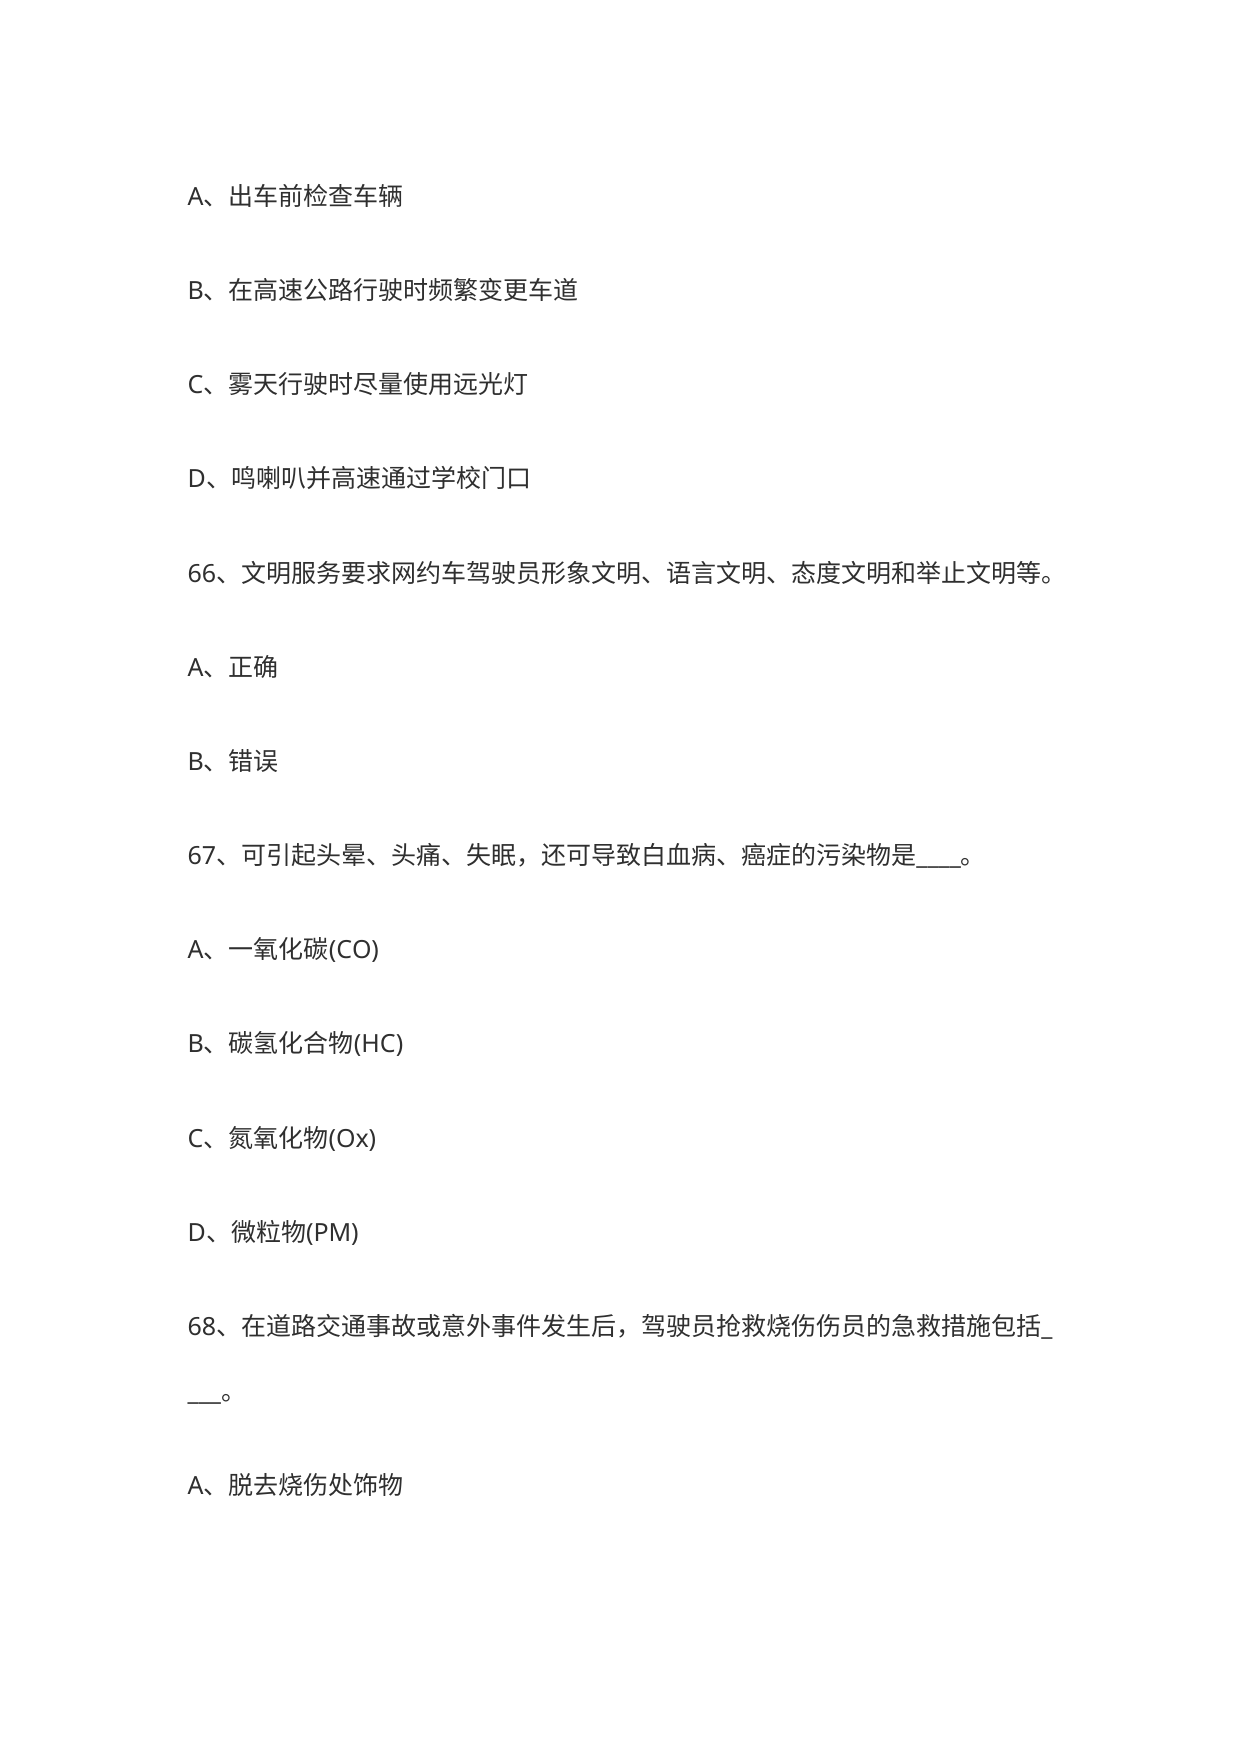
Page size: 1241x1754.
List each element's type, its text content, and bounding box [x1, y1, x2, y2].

text 67、可引起头晕、头痛、失眠，还可导致白血病、癌症的污染物是____。 [187, 821, 1053, 886]
text C、雾天行驶时尽量使用远光灯 [187, 350, 1053, 415]
text B、错误 [187, 727, 1053, 792]
text A、正确 [187, 633, 1053, 698]
text 68、在道路交通事故或意外事件发生后，驾驶员抢救烧伤伤员的急救措施包括____。 [187, 1292, 1053, 1422]
text C、氮氧化物(Ox) [187, 1104, 1053, 1169]
text B、碳氢化合物(HC) [187, 1009, 1053, 1074]
text 66、文明服务要求网约车驾驶员形象文明、语言文明、态度文明和举止文明等。 [187, 539, 1053, 604]
text A、一氧化碳(CO) [187, 915, 1053, 980]
text D、微粒物(PM) [187, 1198, 1053, 1263]
text A、出车前检查车辆 [187, 162, 1053, 227]
text B、在高速公路行驶时频繁变更车道 [187, 256, 1053, 321]
text D、鸣喇叭并高速通过学校门口 [187, 444, 1053, 509]
text A、脱去烧伤处饰物 [187, 1451, 1053, 1516]
